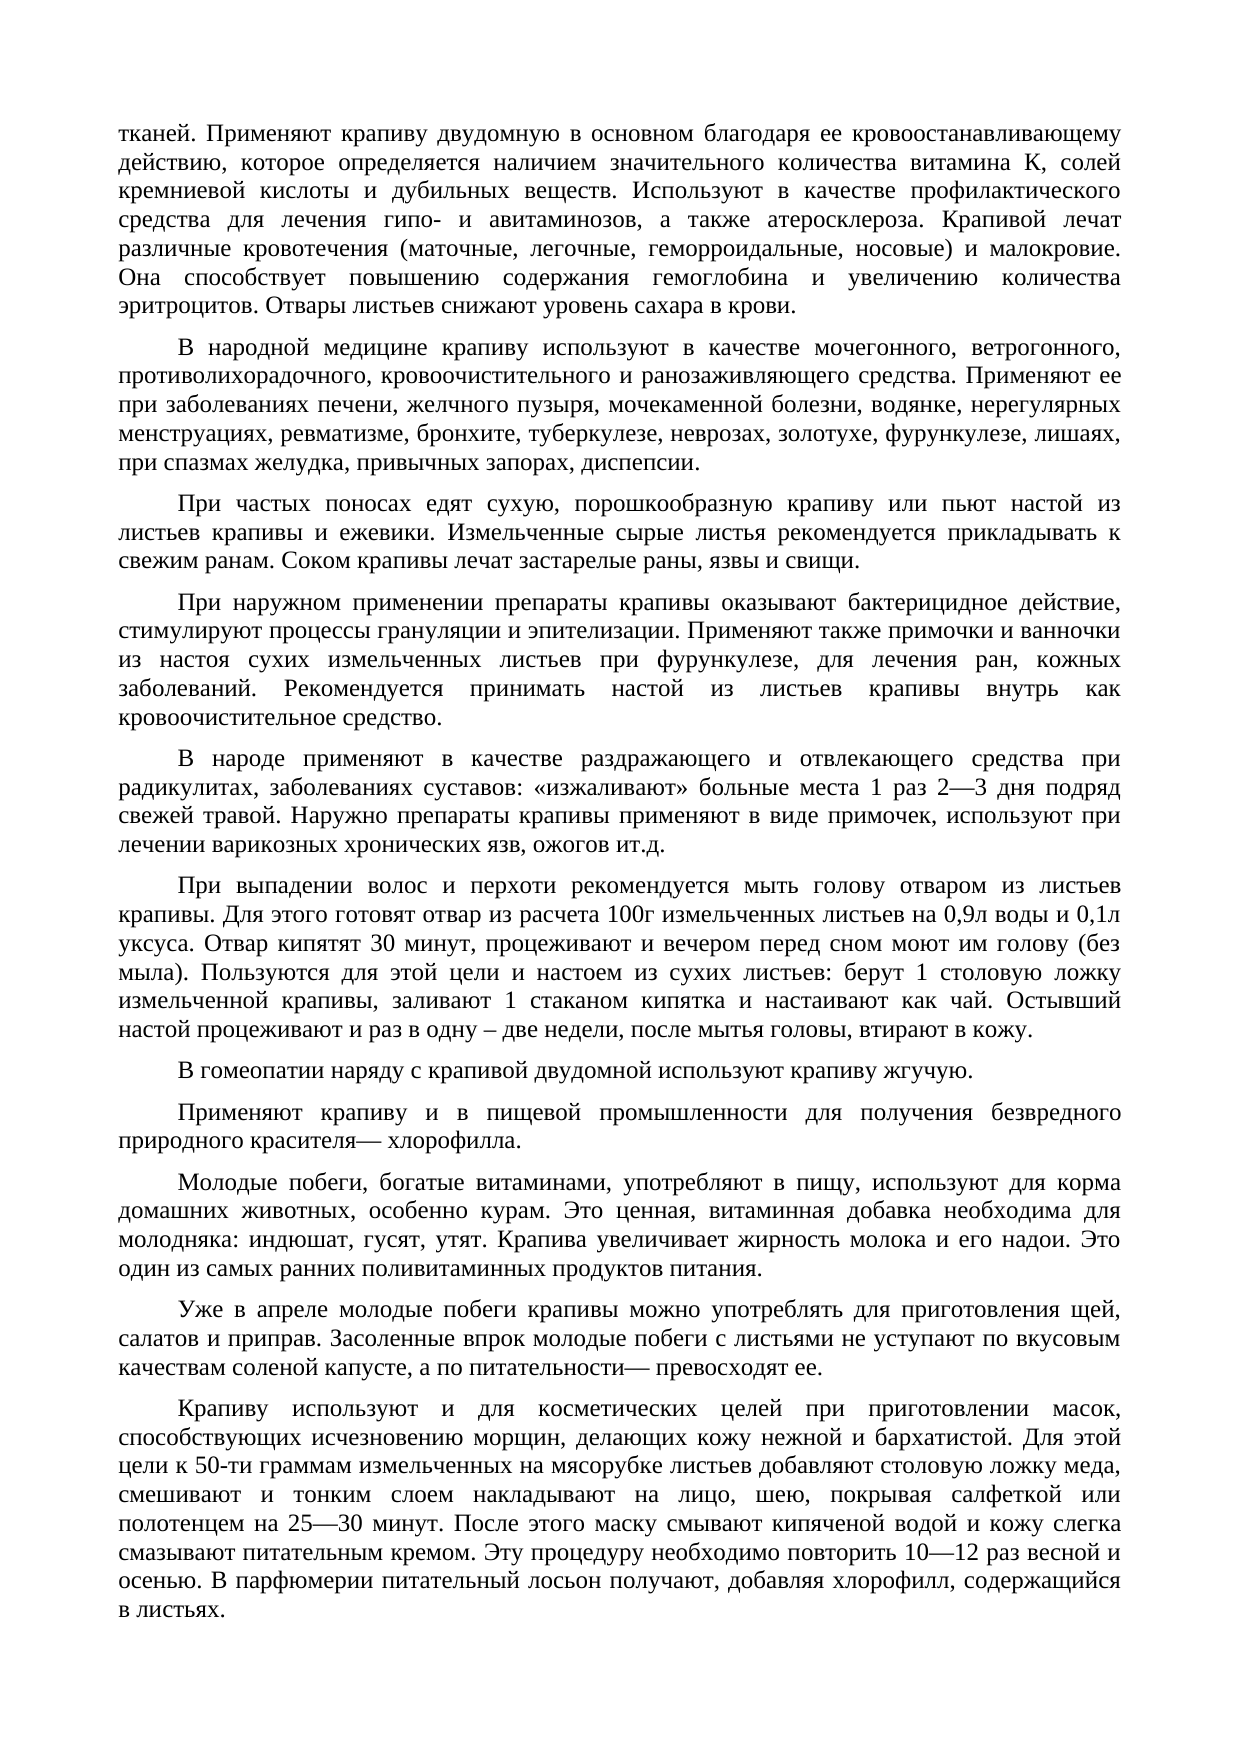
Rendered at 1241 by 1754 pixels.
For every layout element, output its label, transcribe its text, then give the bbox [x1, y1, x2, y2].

text В гомеопатии наряду с крапивой двудомной используют крапиву жгучую. [118, 1056, 1122, 1084]
text Молодые побеги, богатые витаминами, употребляют в пищу, используют для корма домашних животных, особенно курам. Это ценная, витаминная добавка необходима для молодняка: индюшат, гусят, утят. Крапива увеличивает жирность молока и его надои. Это один из самых ранних поливитаминных продуктов питания. [118, 1167, 1122, 1282]
text В народе применяют в качестве раздражающего и отвлекающего средства при радикулитах, заболеваниях суставов: «изжаливают» больные места 1 раз 2—3 дня подряд свежей травой. Наружно препараты крапивы применяют в виде примочек, используют при лечении варикозных хронических язв, ожогов ит.д. [118, 743, 1122, 858]
text В народной медицине крапиву используют в качестве мочегонного, ветрогонного, противолихорадочного, кровоочистительного и ранозаживляющего средства. Применяют ее при заболеваниях печени, желчного пузыря, мочекаменной болезни, водянке, нерегулярных менструациях, ревматизме, бронхите, туберкулезе, неврозах, золотухе, фурункулезе, лишаях, при спазмах желудка, привычных запорах, диспепсии. [118, 332, 1122, 476]
text Крапиву используют и для косметических целей при приготовлении масок, способствующих исчезновению морщин, делающих кожу нежной и бархатистой. Для этой цели к 50-ти граммам измельченных на мясорубке листьев добавляют столовую ложку меда, смешивают и тонким слоем накладывают на лицо, шею, покрывая салфеткой или полотенцем на 25—30 минут. После этого маску смывают кипяченой водой и кожу слегка смазывают питательным кремом. Эту процедуру необходимо повторить 10—12 раз весной и осенью. В парфюмерии питательный лосьон получают, добавляя хлорофилл, содержащийся в листьях. [118, 1393, 1122, 1623]
text При выпадении волос и перхоти рекомендуется мыть голову отваром из листьев крапивы. Для этого готовят отвар из расчета 100г измельченных листьев на 0,9л воды и 0,1л уксуса. Отвар кипятят 30 минут, процеживают и вечером перед сном моют им голову (без мыла). Пользуются для этой цели и настоем из сухих листьев: берут 1 столовую ложку измельченной крапивы, заливают 1 стаканом кипятка и настаивают как чай. Остывший настой процеживают и раз в одну – две недели, после мытья головы, втирают в кожу. [118, 871, 1122, 1043]
text При наружном применении препараты крапивы оказывают бактерицидное действие, стимулируют процессы грануляции и эпителизации. Применяют также примочки и ванночки из настоя сухих измельченных листьев при фурункулезе, для лечения ран, кожных заболеваний. Рекомендуется принимать настой из листьев крапивы внутрь как кровоочистительное средство. [118, 587, 1122, 731]
text При частых поносах едят сухую, порошкообразную крапиву или пьют настой из листьев крапивы и ежевики. Измельченные сырые листья рекомендуется прикладывать к свежим ранам. Соком крапивы лечат застарелые раны, язвы и свищи. [118, 488, 1122, 574]
text Применяют крапиву и в пищевой промышленности для получения безвредного природного красителя— хлорофилла. [118, 1097, 1122, 1154]
text Уже в апреле молодые побеги крапивы можно употреблять для приготовления щей, салатов и приправ. Засоленные впрок молодые побеги с листьями не уступают по вкусовым качествам соленой капусте, а по питательности— превосходят ее. [118, 1294, 1122, 1381]
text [118, 118, 1122, 319]
